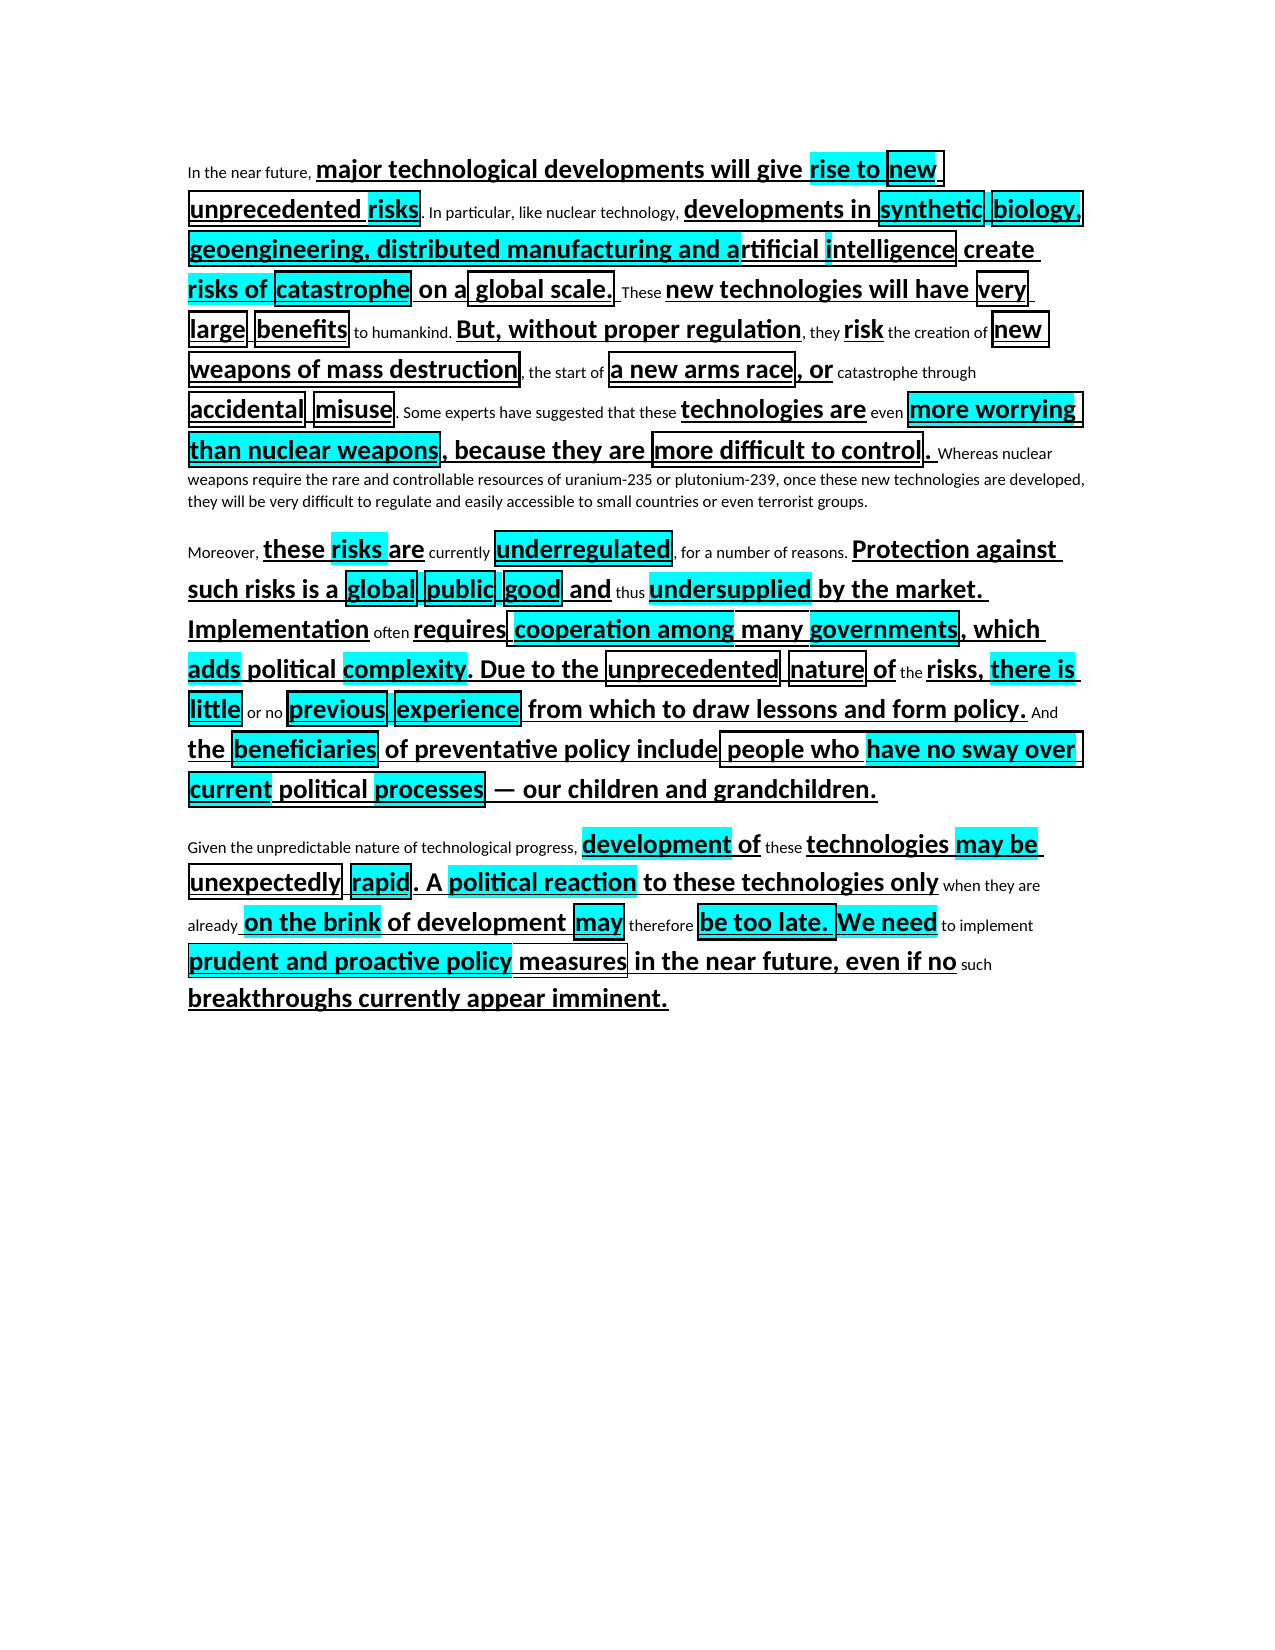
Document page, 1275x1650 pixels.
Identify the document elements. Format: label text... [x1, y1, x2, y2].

text In the near future, major technological developments will give rise to new unprecedented risks. In particular, like nuclear technology, developments in synthetic biology, geoengineering, distributed manufacturing and artificial intelligence create risks of catastrophe on a global scale. These new technologies will have very large benefits to humankind. But, without proper regulation, they risk the creation of new weapons of mass destruction, the start of a new arms race, or catastrophe through accidental misuse. Some experts have suggested that these technologies are even more worrying than nuclear weapons, because they are more difficult to control. Whereas nuclear weapons require the rare and controllable resources of uranium-235 or plutonium-239, once these new technologies are developed, they will be very difficult to regulate and easily accessible to small countries or even terrorist groups. [187, 150, 1087, 512]
text Moreover, these risks are currently underregulated, for a number of reasons. Protection against such risks is a global public good and thus undersupplied by the market. Implementation often requires cooperation among many governments, which adds political complexity. Due to the unprecedented nature of the risks, there is little or no previous experience from which to draw lessons and form policy. And the beneficiaries of preventative policy include people who have no sway over current political processes — our children and grandchildren. [187, 530, 1087, 808]
text Given the unpredictable nature of technological progress, development of these technologies may be unexpectedly rapid. A political reaction to these technologies only when they are already on the brink of development may therefore be too late. We need to implement prudent and proactive policy measures in the near future, even if no such breakthroughs currently appear imminent. [187, 827, 1087, 1014]
